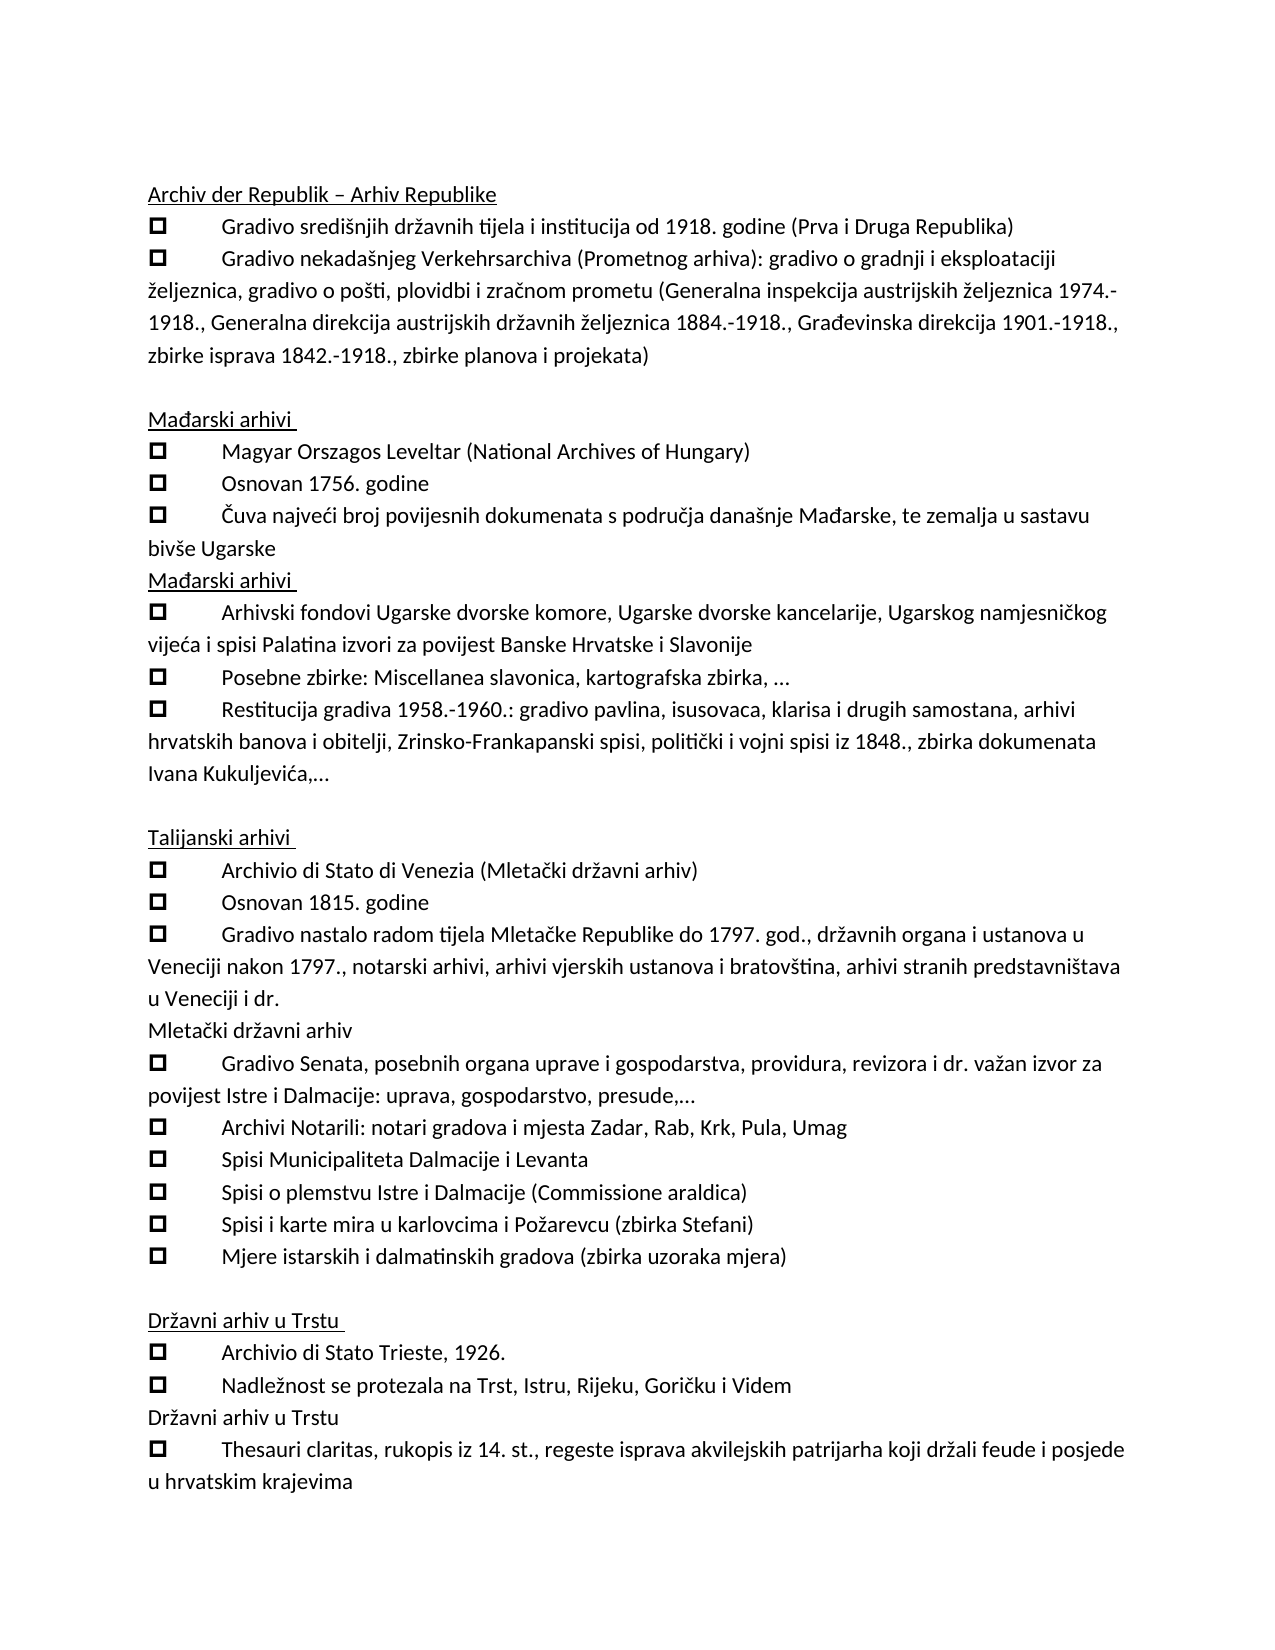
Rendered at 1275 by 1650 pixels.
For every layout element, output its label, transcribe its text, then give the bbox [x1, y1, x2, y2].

list Gradivo nastalo radom tijela Mletačke Republike do 1797. god., državnih organa i ustanova u Veneciji nakon 1797., notarski arhivi, arhivi vjerskih ustanova i bratovština, arhivi stranih predstavništava u Veneciji i dr. [148, 920, 1127, 1012]
text Talijanski arhivi [148, 823, 1127, 852]
list Spisi i karte mira u karlovcima i Požarevcu (zbirka Stefani) [148, 1210, 1127, 1238]
list Arhivski fondovi Ugarske dvorske komore, Ugarske dvorske kancelarije, Ugarskog namjesničkog vijeća i spisi Palatina izvori za povijest Banske Hrvatske i Slavonije [148, 598, 1127, 658]
list Gradivo Senata, posebnih organa uprave i gospodarstva, providura, revizora i dr. važan izvor za povijest Istre i Dalmacije: uprava, gospodarstvo, presude,… [148, 1049, 1127, 1109]
text Državni arhiv u Trstu [148, 1306, 1127, 1334]
list Spisi Municipaliteta Dalmacije i Levanta [148, 1145, 1127, 1173]
list Nadležnost se protezala na Trst, Istru, Rijeku, Goričku i Videm [148, 1371, 1127, 1399]
list Mjere istarskih i dalmatinskih gradova (zbirka uzoraka mjera) [148, 1242, 1127, 1270]
list Čuva najveći broj povijesnih dokumenata s područja današnje Mađarske, te zemalja u sastavu bivše Ugarske [148, 502, 1127, 562]
list Thesauri claritas, rukopis iz 14. st., regeste isprava akvilejskih patrijarha koji držali feude i posjede u hrvatskim krajevima [148, 1435, 1127, 1495]
list Restitucija gradiva 1958.-1960.: gradivo pavlina, isusovaca, klarisa i drugih samostana, arhivi hrvatskih banova i obitelji, Zrinsko-Frankapanski spisi, politički i vojni spisi iz 1848., zbirka dokumenata Ivana Kukuljevića,… [148, 695, 1127, 787]
text Mađarski arhivi [148, 405, 1127, 433]
text Mletački državni arhiv [148, 1017, 1127, 1045]
list Gradivo nekadašnjeg Verkehrsarchiva (Prometnog arhiva): gradivo o gradnji i eksploataciji željeznica, gradivo o pošti, plovidbi i zračnom prometu (Generalna inspekcija austrijskih željeznica 1974.-1918., Generalna direkcija austrijskih državnih željeznica 1884.-1918., Građevinska direkcija 1901.-1918., zbirke isprava 1842.-1918., zbirke planova i projekata) [148, 244, 1127, 369]
list Gradivo središnjih državnih tijela i institucija od 1918. godine (Prva i Druga Republika) [148, 212, 1127, 240]
list Osnovan 1756. godine [148, 469, 1127, 497]
text Državni arhiv u Trstu [148, 1403, 1127, 1431]
list Archivio di Stato di Venezia (Mletački državni arhiv) [148, 856, 1127, 884]
list Posebne zbirke: Miscellanea slavonica, kartografska zbirka, … [148, 663, 1127, 691]
list Spisi o plemstvu Istre i Dalmacije (Commissione araldica) [148, 1178, 1127, 1206]
list Magyar Orszagos Leveltar (National Archives of Hungary) [148, 437, 1127, 465]
list Archivio di Stato Trieste, 1926. [148, 1338, 1127, 1367]
list Archivi Notarili: notari gradova i mjesta Zadar, Rab, Krk, Pula, Umag [148, 1113, 1127, 1141]
text Mađarski arhivi [148, 566, 1127, 594]
text Archiv der Republik – Arhiv Republike [148, 180, 1127, 208]
list Osnovan 1815. godine [148, 888, 1127, 916]
